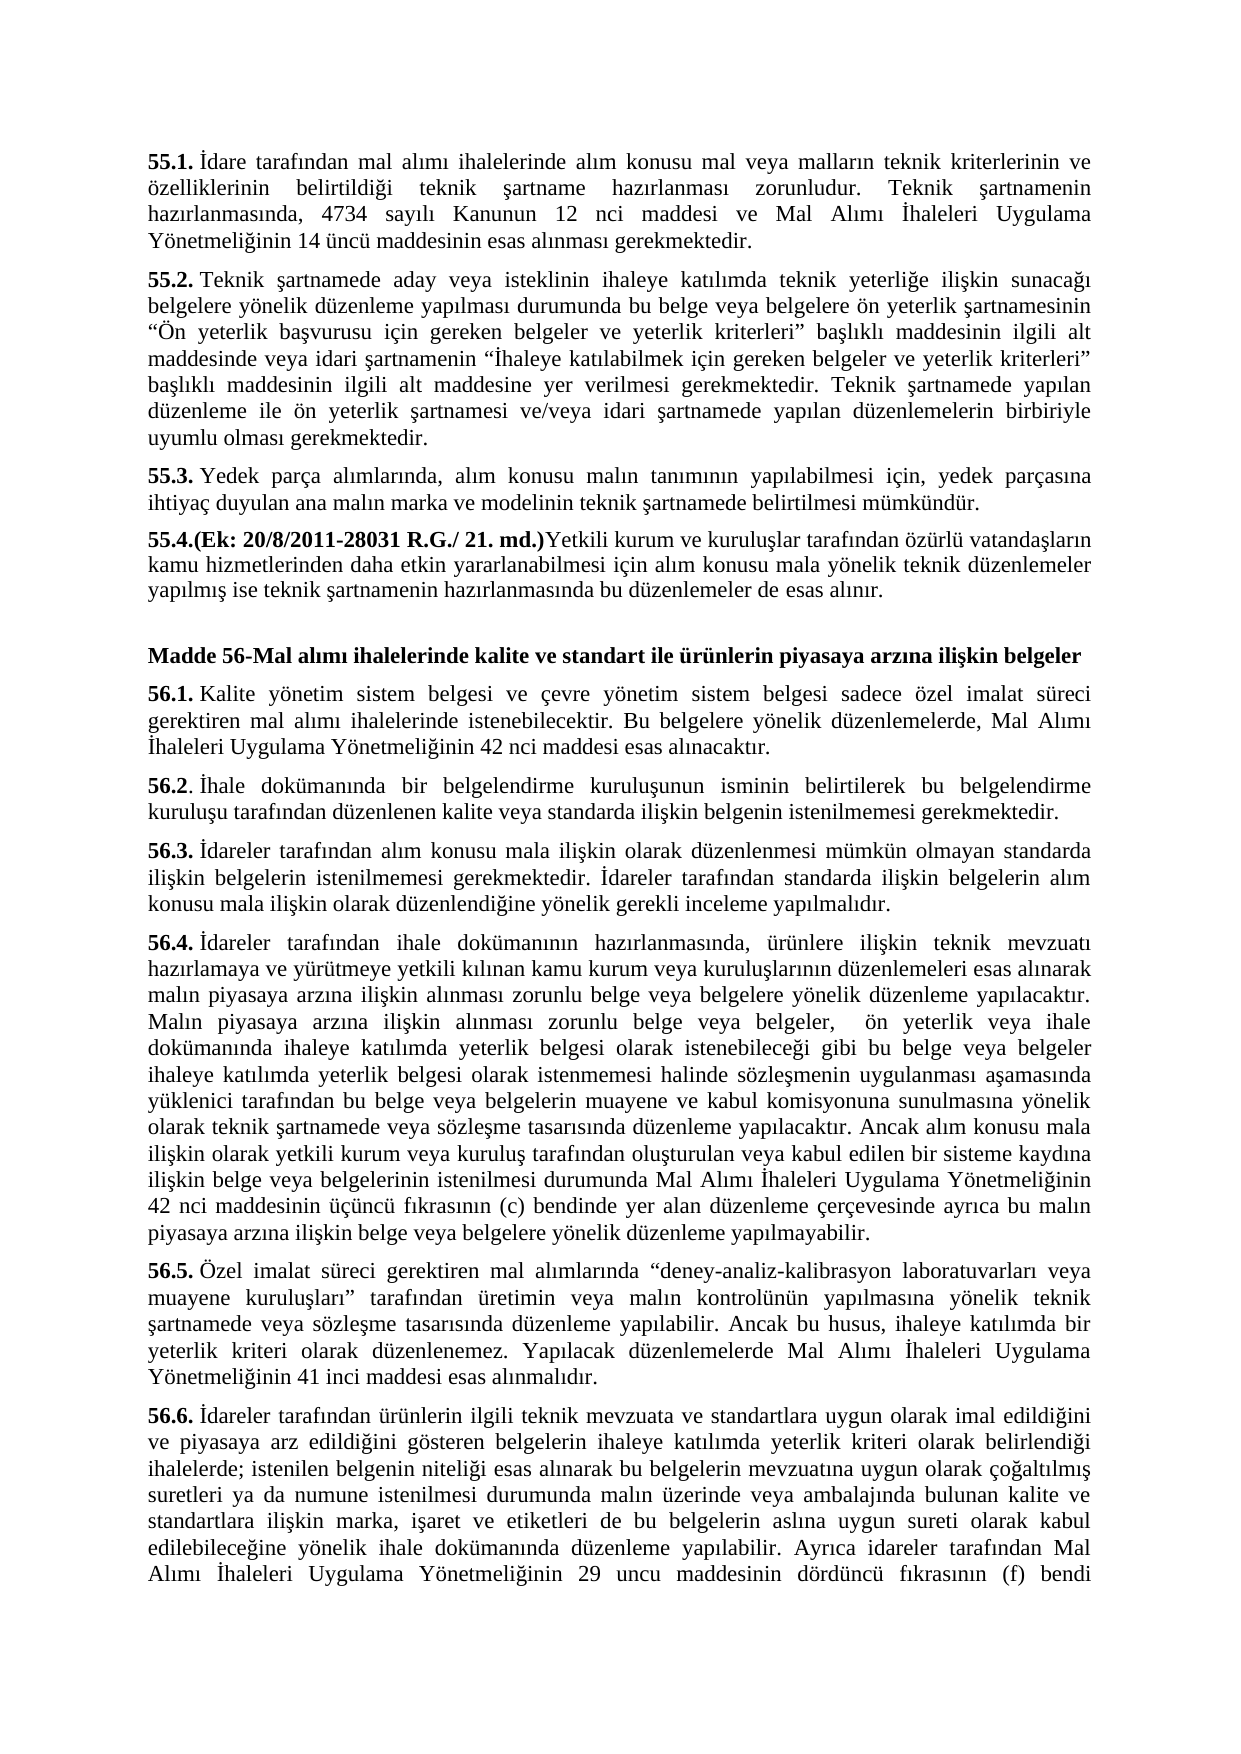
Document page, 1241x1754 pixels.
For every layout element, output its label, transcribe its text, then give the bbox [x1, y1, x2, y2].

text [148, 1402, 1092, 1586]
text Madde 56-Mal alımı ihalelerinde kalite ve standart ile ürünlerin piyasaya arzına ilişkin belgeler [148, 642, 1092, 668]
text 55.3. Yedek parça alımlarında, alım konusu malın tanımının yapılabilmesi için, yedek parçasına ihtiyaç duyulan ana malın marka ve modelinin teknik şartnamede belirtilmesi mümkündür. [148, 463, 1092, 515]
text 55.4.(Ek: 20/8/2011-28031 R.G./ 21. md.)Yetkili kurum ve kuruluşlar tarafından özürlü vatandaşların kamu hizmetlerinden daha etkin yararlanabilmesi için alım konusu mala yönelik teknik düzenlemeler yapılmış ise teknik şartnamenin hazırlanmasında bu düzenlemeler de esas alınır. [148, 528, 1092, 603]
text 55.2. Teknik şartnamede aday veya isteklinin ihaleye katılımda teknik yeterliğe ilişkin sunacağı belgelere yönelik düzenleme yapılması durumunda bu belge veya belgelere ön yeterlik şartnamesinin “Ön yeterlik başvurusu için gereken belgeler ve yeterlik kriterleri” başlıklı maddesinin ilgili alt maddesinde veya idari şartnamenin “İhaleye katılabilmek için gereken belgeler ve yeterlik kriterleri” başlıklı maddesinin ilgili alt maddesine yer verilmesi gerekmektedir. Teknik şartnamede yapılan düzenleme ile ön yeterlik şartnamesi ve/veya idari şartnamede yapılan düzenlemelerin birbiriyle uyumlu olması gerekmektedir. [148, 266, 1092, 450]
text 55.1. İdare tarafından mal alımı ihalelerinde alım konusu mal veya malların teknik kriterlerinin ve özelliklerinin belirtildiği teknik şartname hazırlanması zorunludur. Teknik şartnamenin hazırlanmasında, 4734 sayılı Kanunun 12 nci maddesi ve Mal Alımı İhaleleri Uygulama Yönetmeliğinin 14 üncü maddesinin esas alınması gerekmektedir. [148, 148, 1092, 253]
text 56.4. İdareler tarafından ihale dokümanının hazırlanmasında, ürünlere ilişkin teknik mevzuatı hazırlamaya ve yürütmeye yetkili kılınan kamu kurum veya kuruluşlarının düzenlemeleri esas alınarak malın piyasaya arzına ilişkin alınması zorunlu belge veya belgelere yönelik düzenleme yapılacaktır. Malın piyasaya arzına ilişkin alınması zorunlu belge veya belgeler, ön yeterlik veya ihale dokümanında ihaleye katılımda yeterlik belgesi olarak istenebileceği gibi bu belge veya belgeler ihaleye katılımda yeterlik belgesi olarak istenmemesi halinde sözleşmenin uygulanması aşamasında yüklenici tarafından bu belge veya belgelerin muayene ve kabul komisyonuna sunulmasına yönelik olarak teknik şartnamede veya sözleşme tasarısında düzenleme yapılacaktır. Ancak alım konusu mala ilişkin olarak yetkili kurum veya kuruluş tarafından oluşturulan veya kabul edilen bir sisteme kaydına ilişkin belge veya belgelerinin istenilmesi durumunda Mal Alımı İhaleleri Uygulama Yönetmeliğinin 42 nci maddesinin üçüncü fıkrasının (c) bendinde yer alan düzenleme çerçevesinde ayrıca bu malın piyasaya arzına ilişkin belge veya belgelere yönelik düzenleme yapılmayabilir. [148, 929, 1092, 1245]
text 56.3. İdareler tarafından alım konusu mala ilişkin olarak düzenlenmesi mümkün olmayan standarda ilişkin belgelerin istenilmemesi gerekmektedir. İdareler tarafından standarda ilişkin belgelerin alım konusu mala ilişkin olarak düzenlendiğine yönelik gerekli inceleme yapılmalıdır. [148, 837, 1092, 916]
text 56.2. İhale dokümanında bir belgelendirme kuruluşunun isminin belirtilerek bu belgelendirme kuruluşu tarafından düzenlenen kalite veya standarda ilişkin belgenin istenilmemesi gerekmektedir. [148, 772, 1092, 825]
text 56.5. Özel imalat süreci gerektiren mal alımlarında “deney-analiz-kalibrasyon laboratuvarları veya muayene kuruluşları” tarafından üretimin veya malın kontrolünün yapılmasına yönelik teknik şartnamede veya sözleşme tasarısında düzenleme yapılabilir. Ancak bu husus, ihaleye katılımda bir yeterlik kriteri olarak düzenlenemez. Yapılacak düzenlemelerde Mal Alımı İhaleleri Uygulama Yönetmeliğinin 41 inci maddesi esas alınmalıdır. [148, 1258, 1092, 1389]
text 56.1. Kalite yönetim sistem belgesi ve çevre yönetim sistem belgesi sadece özel imalat süreci gerektiren mal alımı ihalelerinde istenebilecektir. Bu belgelere yönelik düzenlemelerde, Mal Alımı İhaleleri Uygulama Yönetmeliğinin 42 nci maddesi esas alınacaktır. [148, 681, 1092, 759]
